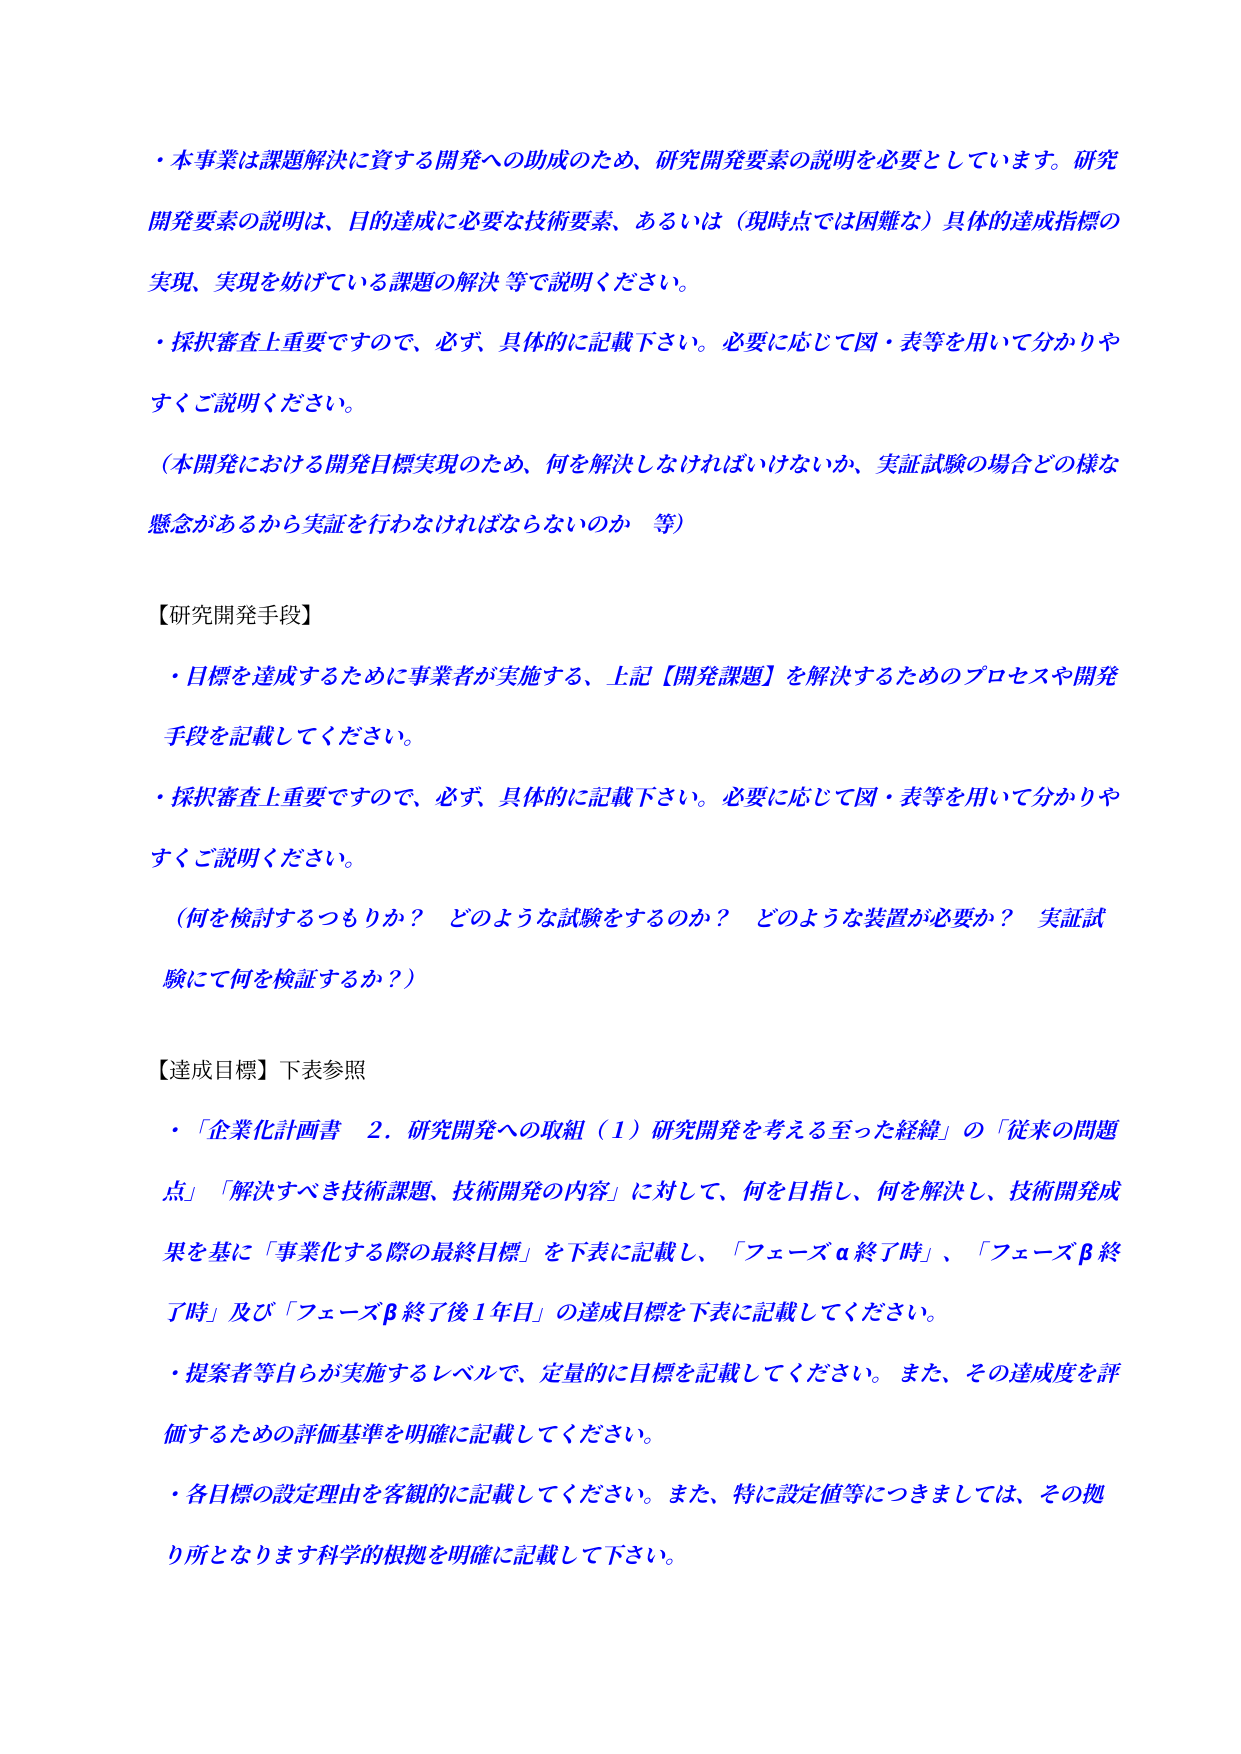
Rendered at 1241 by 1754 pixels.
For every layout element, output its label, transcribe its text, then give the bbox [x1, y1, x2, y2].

text 【達成目標】下表参照 [148, 1038, 1122, 1099]
text ・目標を達成するために事業者が実施する、上記【開発課題】を解決するためのプロセスや開発手段を記載してください。 [162, 644, 1122, 766]
text 【研究開発手段】 [148, 584, 1122, 644]
text ・各目標の設定理由を客観的に記載してください。また、特に設定値等につきましては、その拠り所となります科学的根拠を明確に記載して下さい。 [162, 1463, 1122, 1584]
text ・提案者等自らが実施するレベルで、定量的に目標を記載してください。また、その達成度を評価するための評価基準を明確に記載してください。 [162, 1342, 1122, 1463]
text （本開発における開発目標実現のため、何を解決しなければいけないか、実証試験の場合どの様な懸念があるから実証を行わなければならないのか 等） [148, 432, 1122, 553]
text ・本事業は課題解決に資する開発への助成のため、研究開発要素の説明を必要としています。研究開発要素の説明は、目的達成に必要な技術要素、あるいは（現時点では困難な）具体的達成指標の実現、実現を妨げている課題の解決 等で説明ください。 [148, 129, 1122, 311]
text ・採択審査上重要ですので、必ず、具体的に記載下さい。必要に応じて図・表等を用いて分かりやすくご説明ください。 [148, 311, 1122, 432]
text （何を検討するつもりか？ どのような試験をするのか？ どのような装置が必要か？ 実証試験にて何を検証するか？） [162, 887, 1122, 1008]
text ・採択審査上重要ですので、必ず、具体的に記載下さい。必要に応じて図・表等を用いて分かりやすくご説明ください。 [148, 766, 1122, 887]
text ・「企業化計画書 ２．研究開発への取組（１）研究開発を考える至った経緯」の「従来の問題点」「解決すべき技術課題、技術開発の内容」に対して、何を目指し、何を解決し、技術開発成果を基に「事業化する際の最終目標」を下表に記載し、「フェーズα終了時」、「フェーズβ終了時」及び「フェーズβ終了後１年目」の達成目標を下表に記載してください。 [162, 1099, 1122, 1342]
